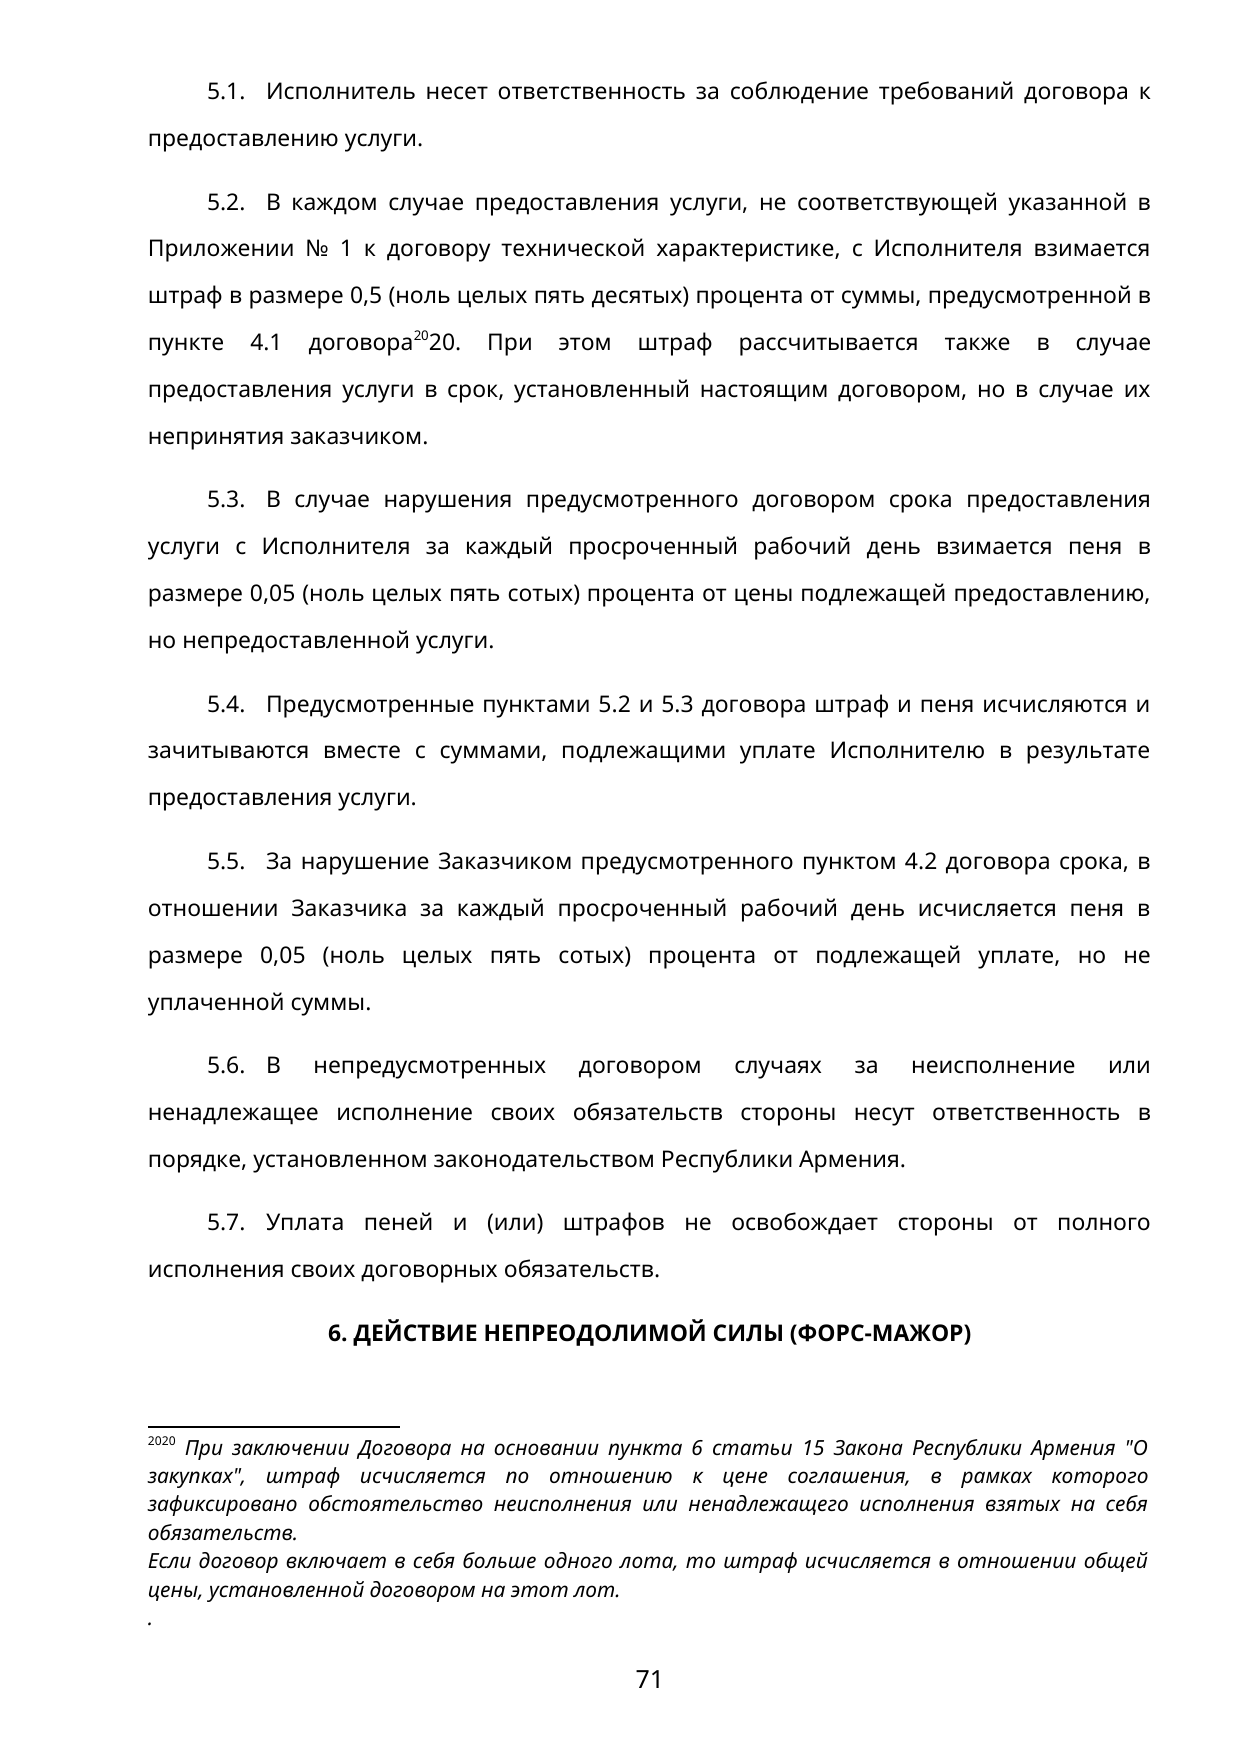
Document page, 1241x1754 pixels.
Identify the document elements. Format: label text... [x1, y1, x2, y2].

text 5.2. В каждом случае предоставления услуги, не соответствующей указанной в Приложении № 1 к договору технической характеристике, с Исполнителя взимается штраф в размере 0,5 (ноль целых пять десятых) процента от суммы, предусмотренной в пункте 4.1 договора20. При этом штраф рассчитывается также в случае предоставления услуги в срок, установленный настоящим договором, но в случае их непринятия заказчиком. [148, 185, 1152, 451]
text 5.1. Исполнитель несет ответственность за соблюдение требований договора к предоставлению услуги. [148, 75, 1152, 153]
text 6. ДЕЙСТВИЕ НЕПРЕОДОЛИМОЙ СИЛЫ (ФОРС-МАЖОР) [148, 1317, 1152, 1348]
text 5.4. Предусмотренные пунктами 5.2 и 5.3 договора штраф и пеня исчисляются и зачитываются вместе с суммами, подлежащими уплате Исполнителю в результате предоставления услуги. [148, 687, 1152, 812]
text 5.5. За нарушение Заказчиком предусмотренного пунктом 4.2 договора срока, в отношении Заказчика за каждый просроченный рабочий день исчисляется пеня в размере 0,05 (ноль целых пять сотых) процента от подлежащей уплате, но не уплаченной суммы. [148, 845, 1152, 1017]
text 5.6. В непредусмотренных договором случаях за неисполнение или ненадлежащее исполнение своих обязательств стороны несут ответственность в порядке, установленном законодательством Республики Армения. [148, 1049, 1152, 1174]
text 5.7. Уплата пеней и (или) штрафов не освобождает стороны от полного исполнения своих договорных обязательств. [148, 1206, 1152, 1284]
text 5.3. В случае нарушения предусмотренного договором срока предоставления услуги с Исполнителя за каждый просроченный рабочий день взимается пеня в размере 0,05 (ноль целых пять сотых) процента от цены подлежащей предоставлению, но непредоставленной услуги. [148, 483, 1152, 655]
